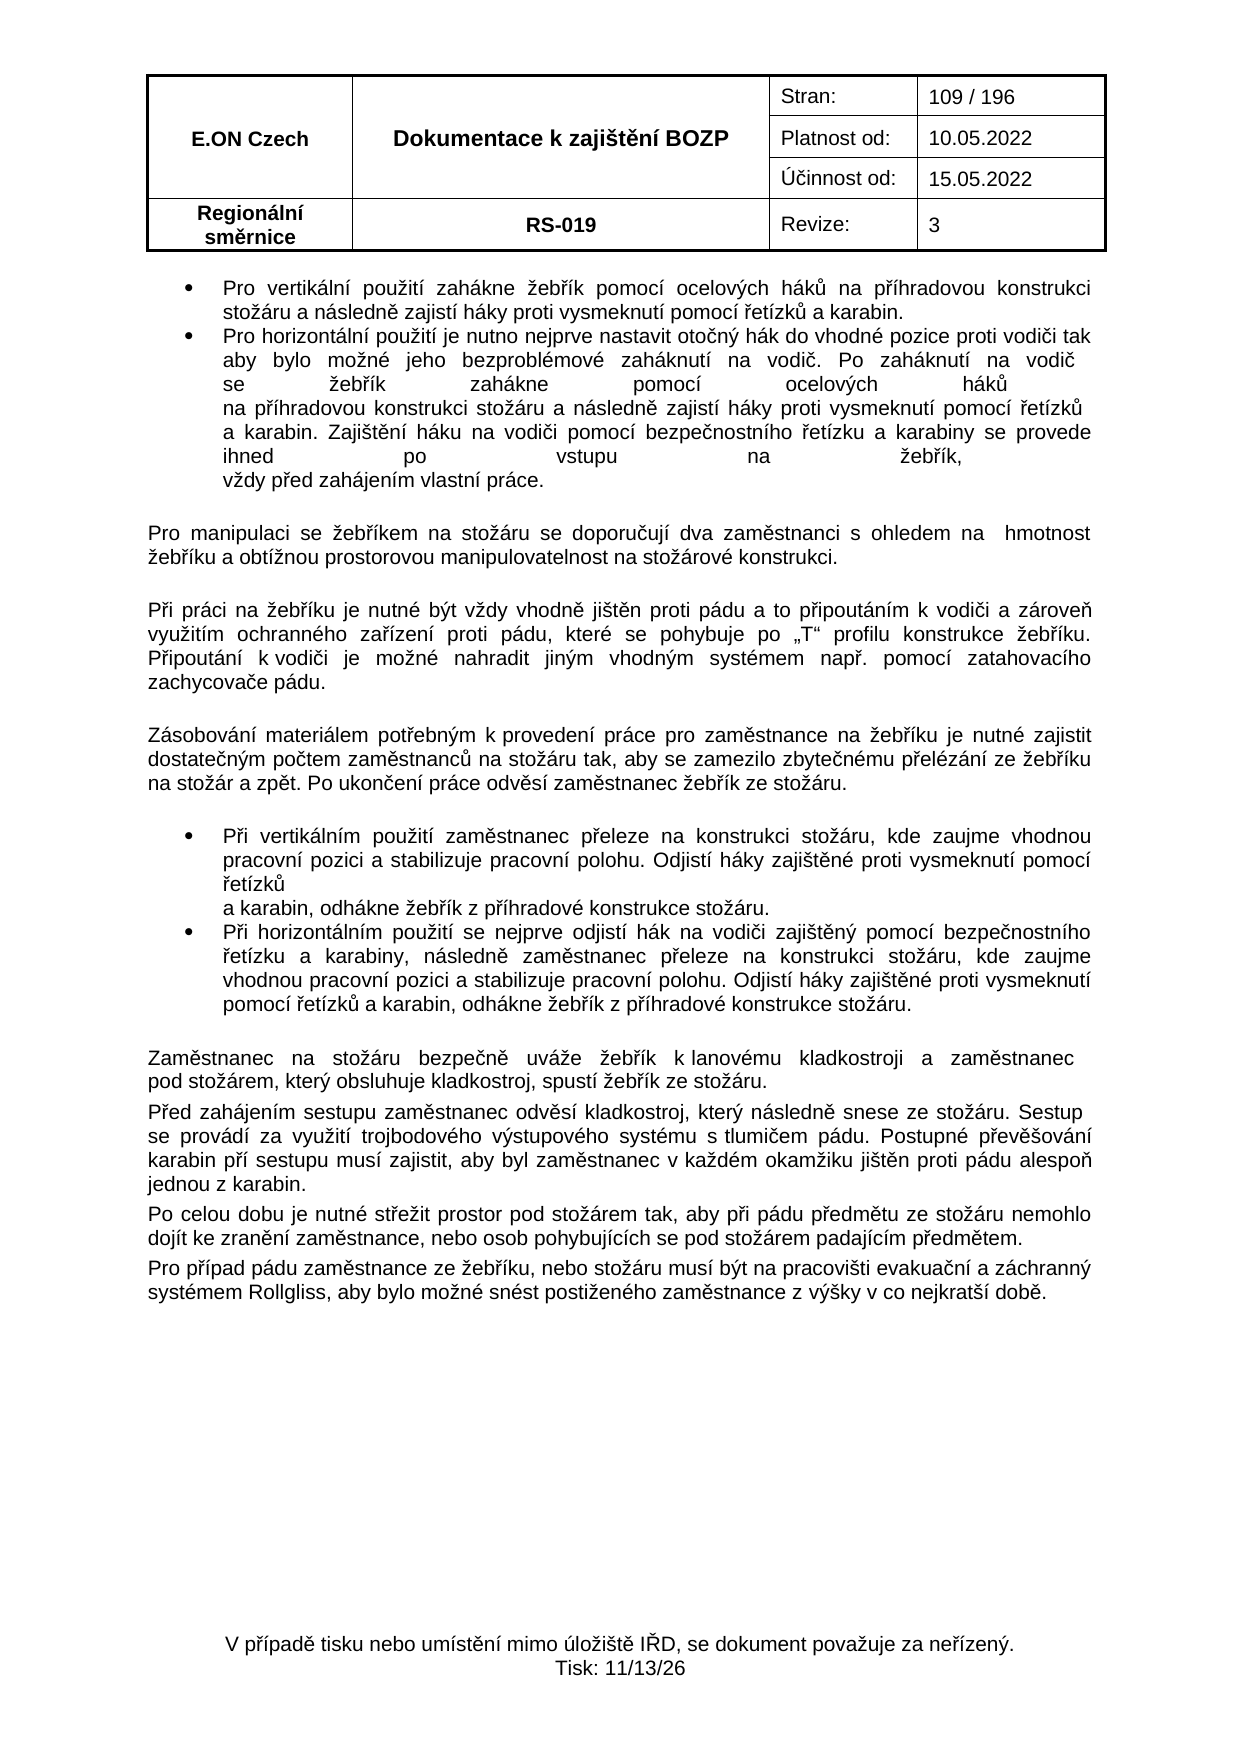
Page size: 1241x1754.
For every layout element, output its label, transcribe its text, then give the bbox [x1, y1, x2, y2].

text Pro případ pádu zaměstnance ze žebříku, nebo stožáru musí být na pracovišti evakuační a záchranný systémem Rollgliss, aby bylo možné snést postiženého zaměstnance z výšky v co nejkratší době. [148, 1256, 1092, 1304]
list Pro horizontální použití je nutno nejprve nastavit otočný hák do vhodné pozice proti vodiči tak aby bylo možné jeho bezproblémové zaháknutí na vodič. Po zaháknutí na vodič se žebřík zahákne pomocí ocelových háků na příhradovou konstrukci stožáru a následně zajistí háky proti vysmeknutí pomocí řetízků a karabin. Zajištění háku na vodiči pomocí bezpečnostního řetízku a karabiny se provede ihned po vstupu na žebřík, vždy před zahájením vlastní práce. [185, 324, 1092, 492]
text Před zahájením sestupu zaměstnanec odvěsí kladkostroj, který následně snese ze stožáru. Sestup se provádí za využití trojbodového výstupového systému s tlumičem pádu. Postupné převěšování karabin pří sestupu musí zajistit, aby byl zaměstnanec v každém okamžiku jištěn proti pádu alespoň jednou z karabin. [148, 1099, 1092, 1195]
text Zásobování materiálem potřebným k provedení práce pro zaměstnance na žebříku je nutné zajistit dostatečným počtem zaměstnanců na stožáru tak, aby se zamezilo zbytečnému přelézání ze žebříku na stožár a zpět. Po ukončení práce odvěsí zaměstnanec žebřík ze stožáru. [148, 723, 1092, 795]
list Pro vertikální použití zahákne žebřík pomocí ocelových háků na příhradovou konstrukci stožáru a následně zajistí háky proti vysmeknutí pomocí řetízků a karabin. [185, 276, 1092, 324]
text Zaměstnanec na stožáru bezpečně uváže žebřík k lanovému kladkostroji a zaměstnanec pod stožárem, který obsluhuje kladkostroj, spustí žebřík ze stožáru. [148, 1045, 1092, 1093]
text Po celou dobu je nutné střežit prostor pod stožárem tak, aby při pádu předmětu ze stožáru nemohlo dojít ke zranění zaměstnance, nebo osob pohybujících se pod stožárem padajícím předmětem. [148, 1202, 1092, 1249]
text Při práci na žebříku je nutné být vždy vhodně jištěn proti pádu a to připoutáním k vodiči a zároveň využitím ochranného zařízení proti pádu, které se pohybuje po „T“ profilu konstrukce žebříku. Připoutání k vodiči je možné nahradit jiným vhodným systémem např. pomocí zatahovacího zachycovače pádu. [148, 598, 1092, 694]
list Při vertikálním použití zaměstnanec přeleze na konstrukci stožáru, kde zaujme vhodnou pracovní pozici a stabilizuje pracovní polohu. Odjistí háky zajištěné proti vysmeknutí pomocí řetízků a karabin, odhákne žebřík z příhradové konstrukce stožáru. [185, 824, 1092, 920]
list Při horizontálním použití se nejprve odjistí hák na vodiči zajištěný pomocí bezpečnostního řetízku a karabiny, následně zaměstnanec přeleze na konstrukci stožáru, kde zaujme vhodnou pracovní pozici a stabilizuje pracovní polohu. Odjistí háky zajištěné proti vysmeknutí pomocí řetízků a karabin, odhákne žebřík z příhradové konstrukce stožáru. [185, 920, 1092, 1016]
text Pro manipulaci se žebříkem na stožáru se doporučují dva zaměstnanci s ohledem na hmotnost žebříku a obtížnou prostorovou manipulovatelnost na stožárové konstrukci. [148, 521, 1092, 569]
